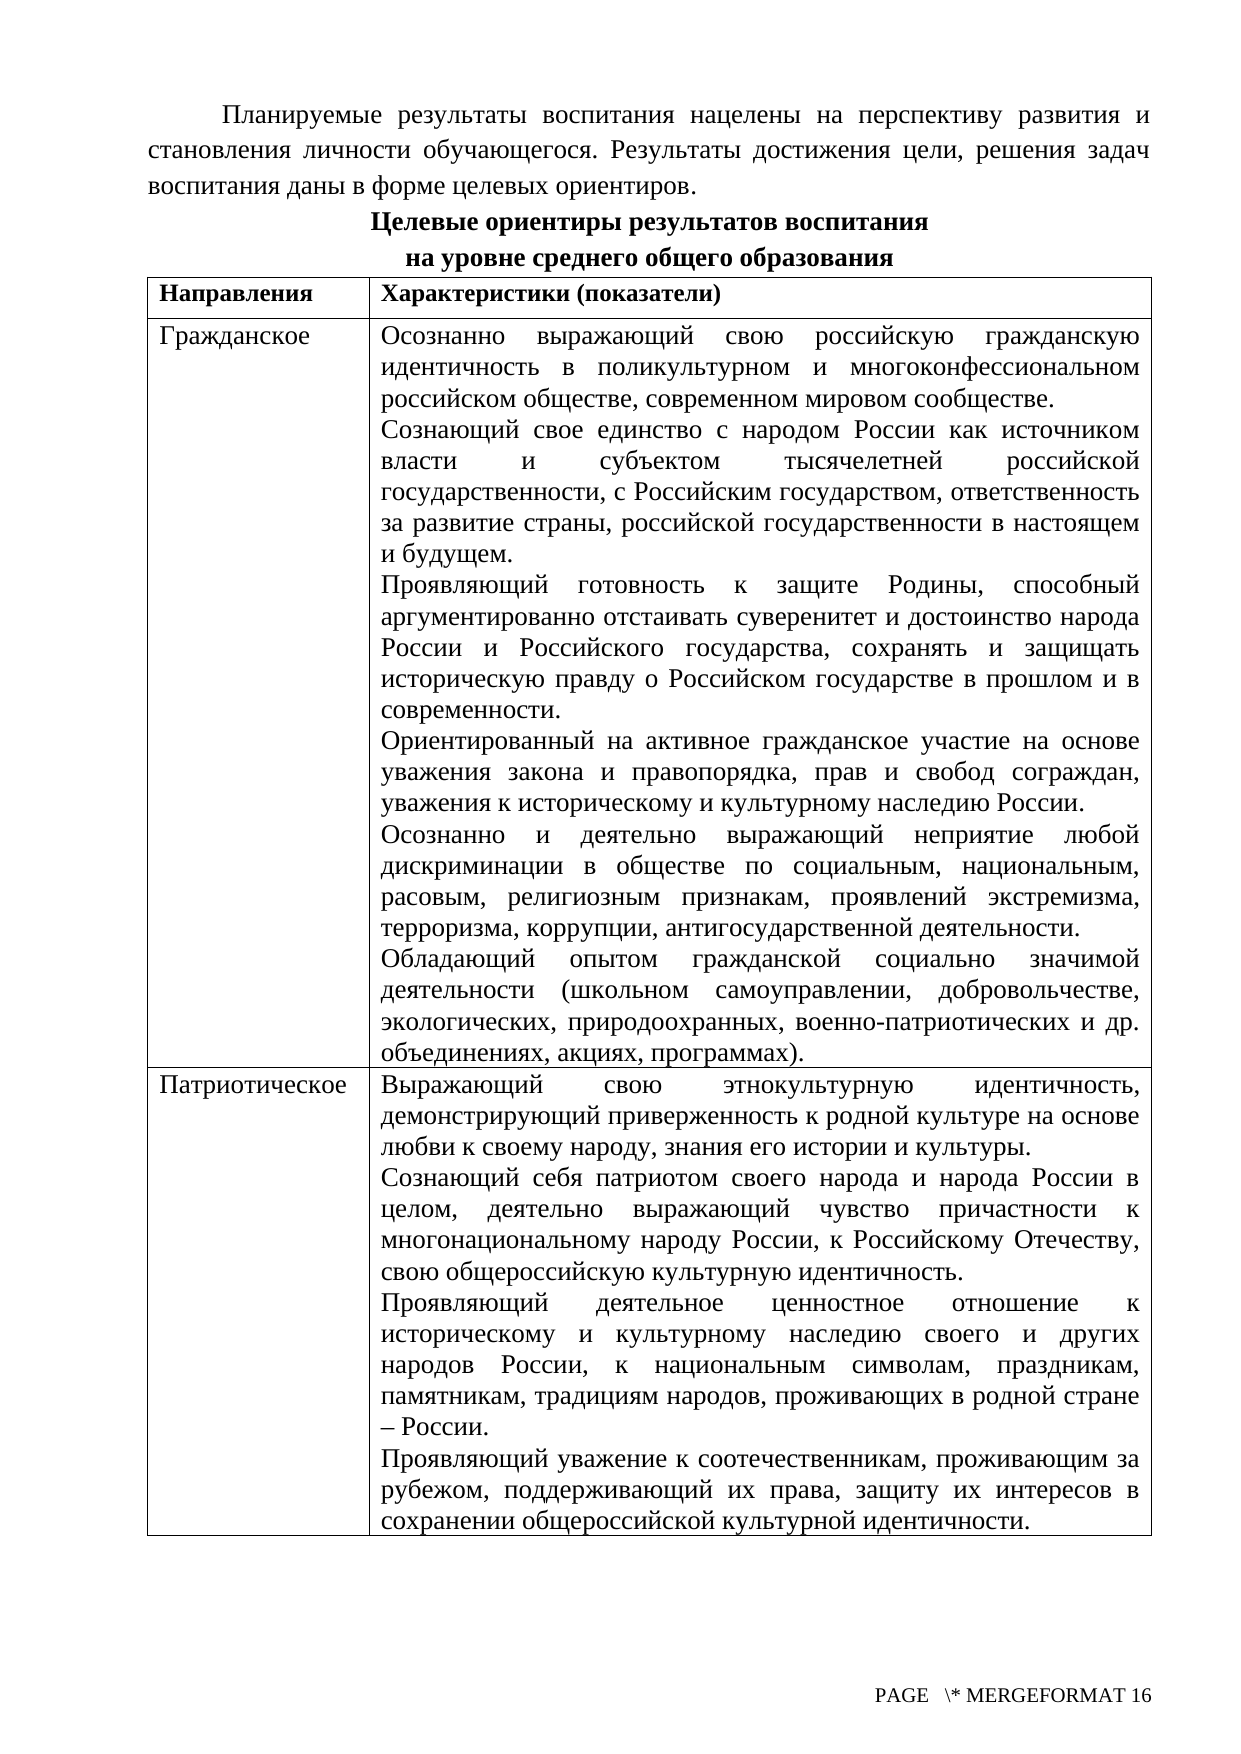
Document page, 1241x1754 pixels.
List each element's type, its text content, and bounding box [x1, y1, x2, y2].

table_header Характеристики (показатели) [370, 278, 1151, 318]
table_cell Гражданское [148, 319, 369, 1067]
table_cell Выражающий свою этнокультурную идентичность, демонстрирующий приверженность к родной культуре на основе любви к своему народу, знания его истории и культуры. Сознающий себя патриотом своего народа и народа России в целом, деятельно выражающий чувство причастности к многонациональному народу России, к Российскому Отечеству, свою общероссийскую культурную идентичность. Проявляющий деятельное ценностное отношение к историческому и культурному наследию своего и других народов России, к национальным символам, праздникам, памятникам, традициям народов, проживающих в родной стране – России. Проявляющий уважение к соотечественникам, проживающим за рубежом, поддерживающий их права, защиту их интересов в сохранении общероссийской культурной идентичности. [370, 1068, 1151, 1535]
subtitle на уровне среднего общего образования [148, 241, 1152, 272]
table_header Направления [148, 278, 369, 318]
table_cell Патриотическое [148, 1068, 369, 1535]
text Планируемые результаты воспитания нацелены на перспективу развития и становления личности обучающегося. Результаты достижения цели, решения задач воспитания даны в форме целевых ориентиров. [148, 98, 1152, 201]
subtitle Целевые ориентиры результатов воспитания [148, 205, 1152, 236]
table_cell Осознанно выражающий свою российскую гражданскую идентичность в поликультурном и многоконфессиональном российском обществе, современном мировом сообществе. Сознающий свое единство с народом России как источником власти и субъектом тысячелетней российской государственности, с Российским государством, ответственность за развитие страны, российской государственности в настоящем и будущем. Проявляющий готовность к защите Родины, способный аргументированно отстаивать суверенитет и достоинство народа России и Российского государства, сохранять и защищать историческую правду о Российском государстве в прошлом и в современности. Ориентированный на активное гражданское участие на основе уважения закона и правопорядка, прав и свобод сограждан, уважения к историческому и культурному наследию России. Осознанно и деятельно выражающий неприятие любой дискриминации в обществе по социальным, национальным, расовым, религиозным признакам, проявлений экстремизма, терроризма, коррупции, антигосударственной деятельности. Обладающий опытом гражданской социально значимой деятельности (школьном самоуправлении, добровольчестве, экологических, природоохранных, военно-патриотических и др. объединениях, акциях, программах). [370, 319, 1151, 1067]
